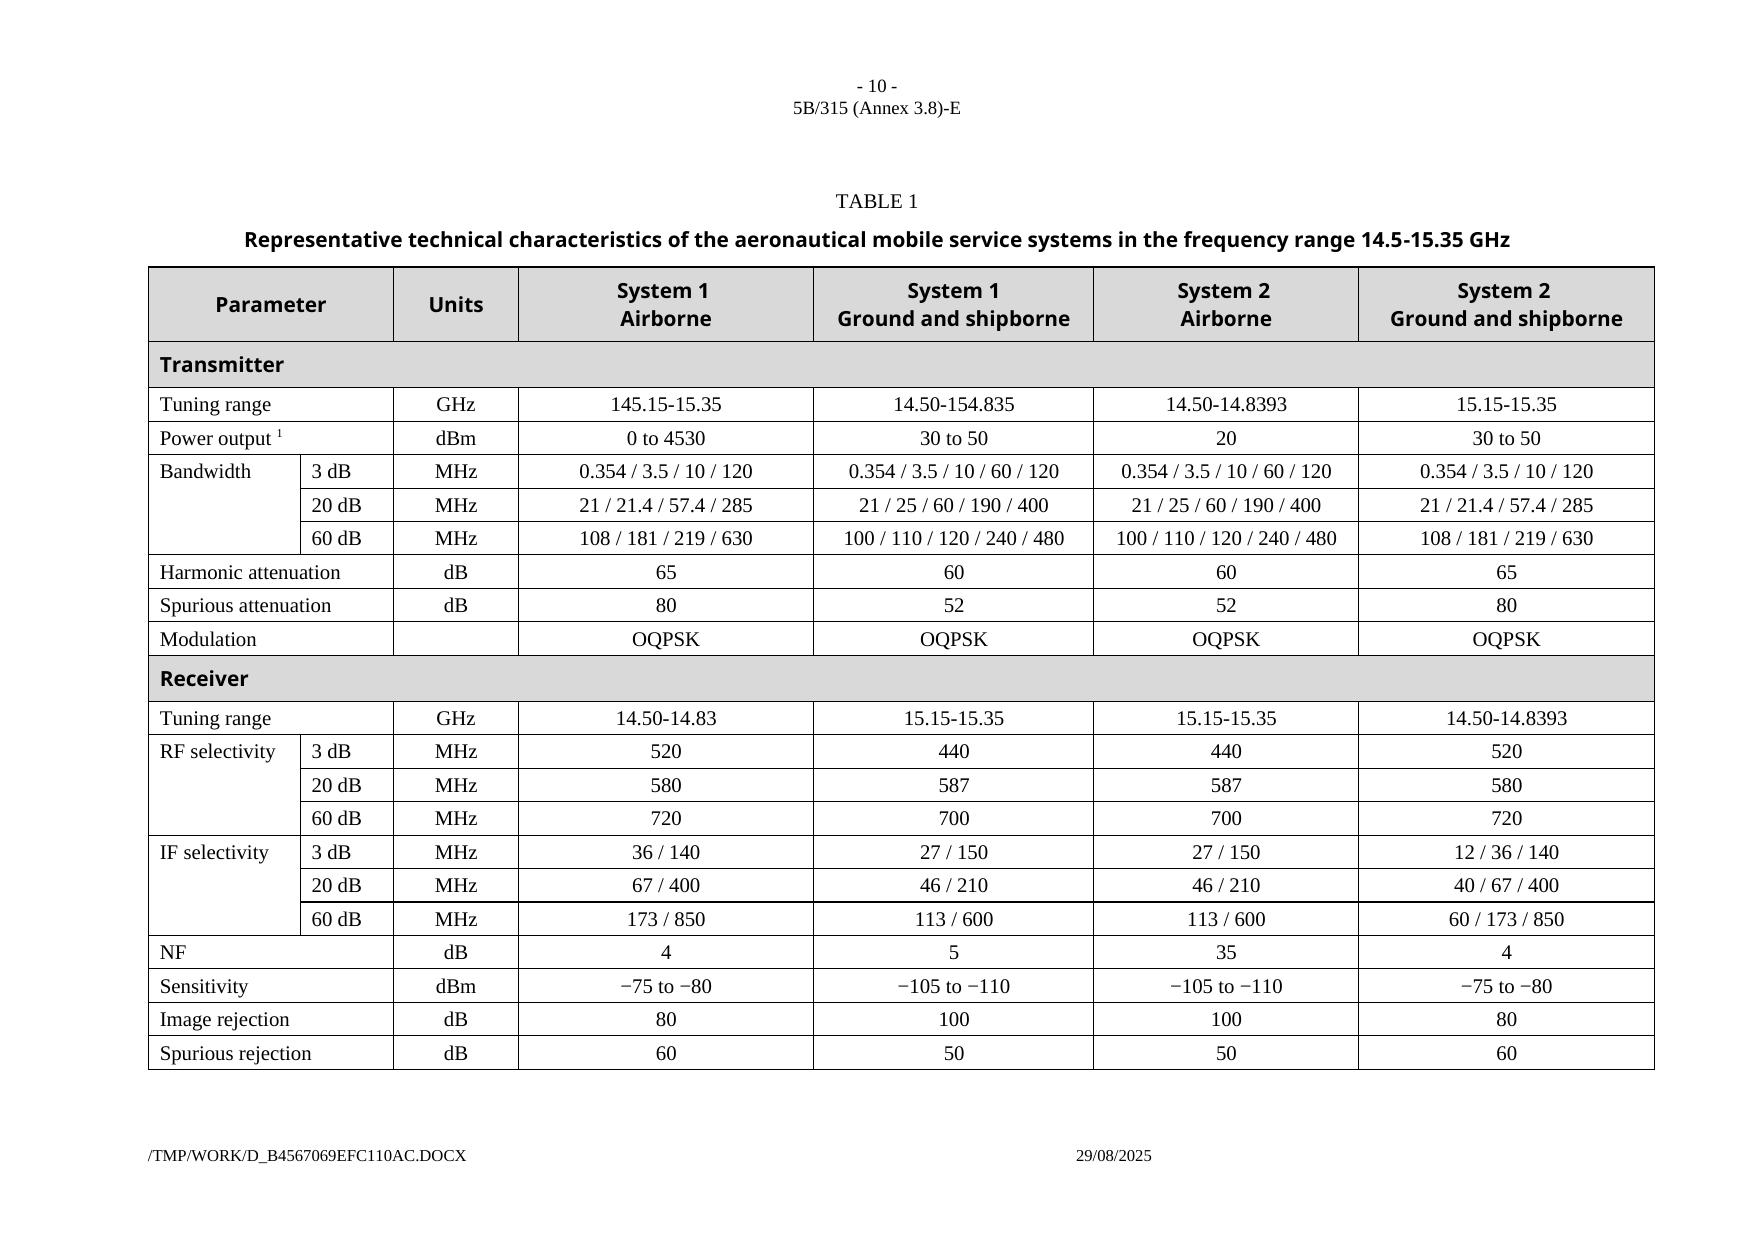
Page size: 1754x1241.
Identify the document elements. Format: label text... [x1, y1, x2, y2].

table_cell dB [394, 1036, 518, 1069]
table_cell MHz [394, 522, 518, 554]
table_cell 27 / 150 [1094, 836, 1358, 868]
table_cell Spurious attenuation [149, 589, 393, 621]
table_cell 4 [1359, 936, 1654, 968]
table_cell Harmonic attenuation [149, 555, 393, 588]
table_cell 20 dB [301, 769, 393, 801]
table_cell 60 [814, 555, 1093, 588]
table_cell 113 / 600 [814, 903, 1093, 935]
table_cell 520 [1359, 735, 1654, 768]
table_cell [394, 622, 518, 655]
table_cell −105 to −110 [814, 969, 1093, 1002]
table_header Units [394, 268, 518, 341]
table_cell Bandwidth [149, 455, 300, 554]
table_cell 50 [814, 1036, 1093, 1069]
table_cell MHz [394, 735, 518, 768]
table_cell −75 to −80 [519, 969, 813, 1002]
table_cell dBm [394, 422, 518, 454]
table_cell 720 [1359, 802, 1654, 834]
table_cell Image rejection [149, 1003, 393, 1035]
table_cell 36 / 140 [519, 836, 813, 868]
table_cell 52 [1094, 589, 1358, 621]
table_cell IF selectivity [149, 836, 300, 935]
table_cell 80 [519, 589, 813, 621]
table_cell dB [394, 936, 518, 968]
table_cell Transmitter [149, 342, 1654, 387]
table_cell MHz [394, 903, 518, 935]
table_cell OQPSK [1094, 622, 1358, 655]
table_cell 21 / 25 / 60 / 190 / 400 [814, 489, 1093, 521]
table_cell 720 [519, 802, 813, 834]
table_cell 4 [519, 936, 813, 968]
table_cell 80 [1359, 1003, 1654, 1035]
table_cell 20 dB [301, 489, 393, 521]
table_cell dB [394, 555, 518, 588]
table_cell 20 dB [301, 869, 393, 901]
table_cell 14.50-14. [1359, 702, 1654, 734]
table_cell [1094, 936, 1358, 968]
table_cell 46 / 210 [1094, 869, 1358, 901]
table_header System 2 Airborne [1094, 268, 1358, 341]
table_cell 100 [1094, 1003, 1358, 1035]
table_cell 60 [1359, 1036, 1654, 1069]
table_cell 3 dB [301, 735, 393, 768]
table_cell 80 [1359, 589, 1654, 621]
table_cell −105 to −110 [1094, 969, 1358, 1002]
table_cell 20 [1094, 422, 1358, 454]
table_cell OQPSK [814, 622, 1093, 655]
table_cell 60 dB [301, 802, 393, 834]
table_cell 15.15-15.35 [814, 702, 1093, 734]
table_cell 27 / 150 [814, 836, 1093, 868]
table_cell 173 / 850 [519, 903, 813, 935]
table_cell 100 [814, 1003, 1093, 1035]
table_cell 587 [1094, 769, 1358, 801]
table_cell 700 [814, 802, 1093, 834]
table_cell 440 [814, 735, 1093, 768]
table_cell 21 / 25 / 60 / 190 / 400 [1094, 489, 1358, 521]
table_cell Sensitivity [149, 969, 393, 1002]
table_cell Receiver [149, 656, 1654, 701]
table_cell MHz [394, 489, 518, 521]
table_cell GHz [394, 702, 518, 734]
table_cell Tuning range [149, 388, 393, 421]
table_cell GHz [394, 388, 518, 421]
table_cell 30 to 50 [814, 422, 1093, 454]
table_cell 52 [814, 589, 1093, 621]
table_cell 50 [1094, 1036, 1358, 1069]
table_header Parameter [149, 268, 393, 341]
table_cell dB [394, 1003, 518, 1035]
table_cell 67 / 400 [1359, 869, 1654, 901]
table_cell 0.354 / 3.5 / 10 / 60 / 120 [814, 455, 1093, 487]
table_cell 60 [519, 1036, 813, 1069]
title Representative technical characteristics of the aeronautical mobile service systems in the frequency range 14.5-15.35 GHz [148, 226, 1606, 254]
text TABLE 1 [148, 189, 1606, 213]
table_cell 0.354 / 3.5 / 10 / 120 [519, 455, 813, 487]
table_cell RF selectivity [149, 735, 300, 834]
table_cell 5 [814, 936, 1093, 968]
table_cell 15.15-15.35 [1094, 702, 1358, 734]
table_cell 587 [814, 769, 1093, 801]
table_cell 60 dB [301, 903, 393, 935]
table_header System 2 Ground [1359, 268, 1654, 341]
table_header System 1 Ground [814, 268, 1093, 341]
table_cell 67 / 400 [519, 869, 813, 901]
table_cell 700 [1094, 802, 1358, 834]
table_cell 60 dB [301, 522, 393, 554]
table_cell OQPSK [1359, 622, 1654, 655]
table_cell 36 / 140 [1359, 836, 1654, 868]
table_cell 14.50-14. [1094, 388, 1358, 421]
table_cell 580 [519, 769, 813, 801]
table_cell 173 / 850 [1359, 903, 1654, 935]
table_cell 0 to [519, 422, 813, 454]
table_cell 520 [519, 735, 813, 768]
table_cell 3 dB [301, 455, 393, 487]
table_cell Power output 1 [149, 422, 393, 454]
table_cell MHz [394, 769, 518, 801]
table_cell 1.5-15.35 [519, 388, 813, 421]
table_cell Tuning range [149, 702, 393, 734]
table_cell 100 / 110 / 120 / 240 / 480 [814, 522, 1093, 554]
table_cell Spurious rejection [149, 1036, 393, 1069]
table_cell MHz [394, 869, 518, 901]
table_cell 108 / 181 / 219 / 630 [1359, 522, 1654, 554]
table_cell 14.50-1.3 [814, 388, 1093, 421]
table_cell 80 [519, 1003, 813, 1035]
table_cell OQPSK [519, 622, 813, 655]
table_cell 108 / 181 / 219 / 630 [519, 522, 813, 554]
table_cell Modulation [149, 622, 393, 655]
table_cell 113 / 600 [1094, 903, 1358, 935]
table_cell dBm [394, 969, 518, 1002]
table_cell 3 dB [301, 836, 393, 868]
table_cell 65 [519, 555, 813, 588]
table_cell −75 to −80 [1359, 969, 1654, 1002]
table_cell dB [394, 589, 518, 621]
table_cell 60 [1094, 555, 1358, 588]
table_cell 580 [1359, 769, 1654, 801]
table_cell 65 [1359, 555, 1654, 588]
table_cell 100 / 110 / 120 / 240 / 480 [1094, 522, 1358, 554]
table_header System 1 Airborne [519, 268, 813, 341]
table_cell 0.354 / 3.5 / 10 / 120 [1359, 455, 1654, 487]
table_cell MHz [394, 836, 518, 868]
table_cell 21 / 21.4 / 57.4 / 285 [519, 489, 813, 521]
table_cell 30 to 50 [1359, 422, 1654, 454]
table_cell NF [149, 936, 393, 968]
table_cell 46 / 210 [814, 869, 1093, 901]
table_cell 0.354 / 3.5 / 10 / 60 / 120 [1094, 455, 1358, 487]
table_cell 14.50-14.83 [519, 702, 813, 734]
table_cell MHz [394, 455, 518, 487]
table_cell MHz [394, 802, 518, 834]
table_cell 15.15-15.35 [1359, 388, 1654, 421]
table_cell 21 / 21.4 / 57.4 / 285 [1359, 489, 1654, 521]
table_cell 440 [1094, 735, 1358, 768]
